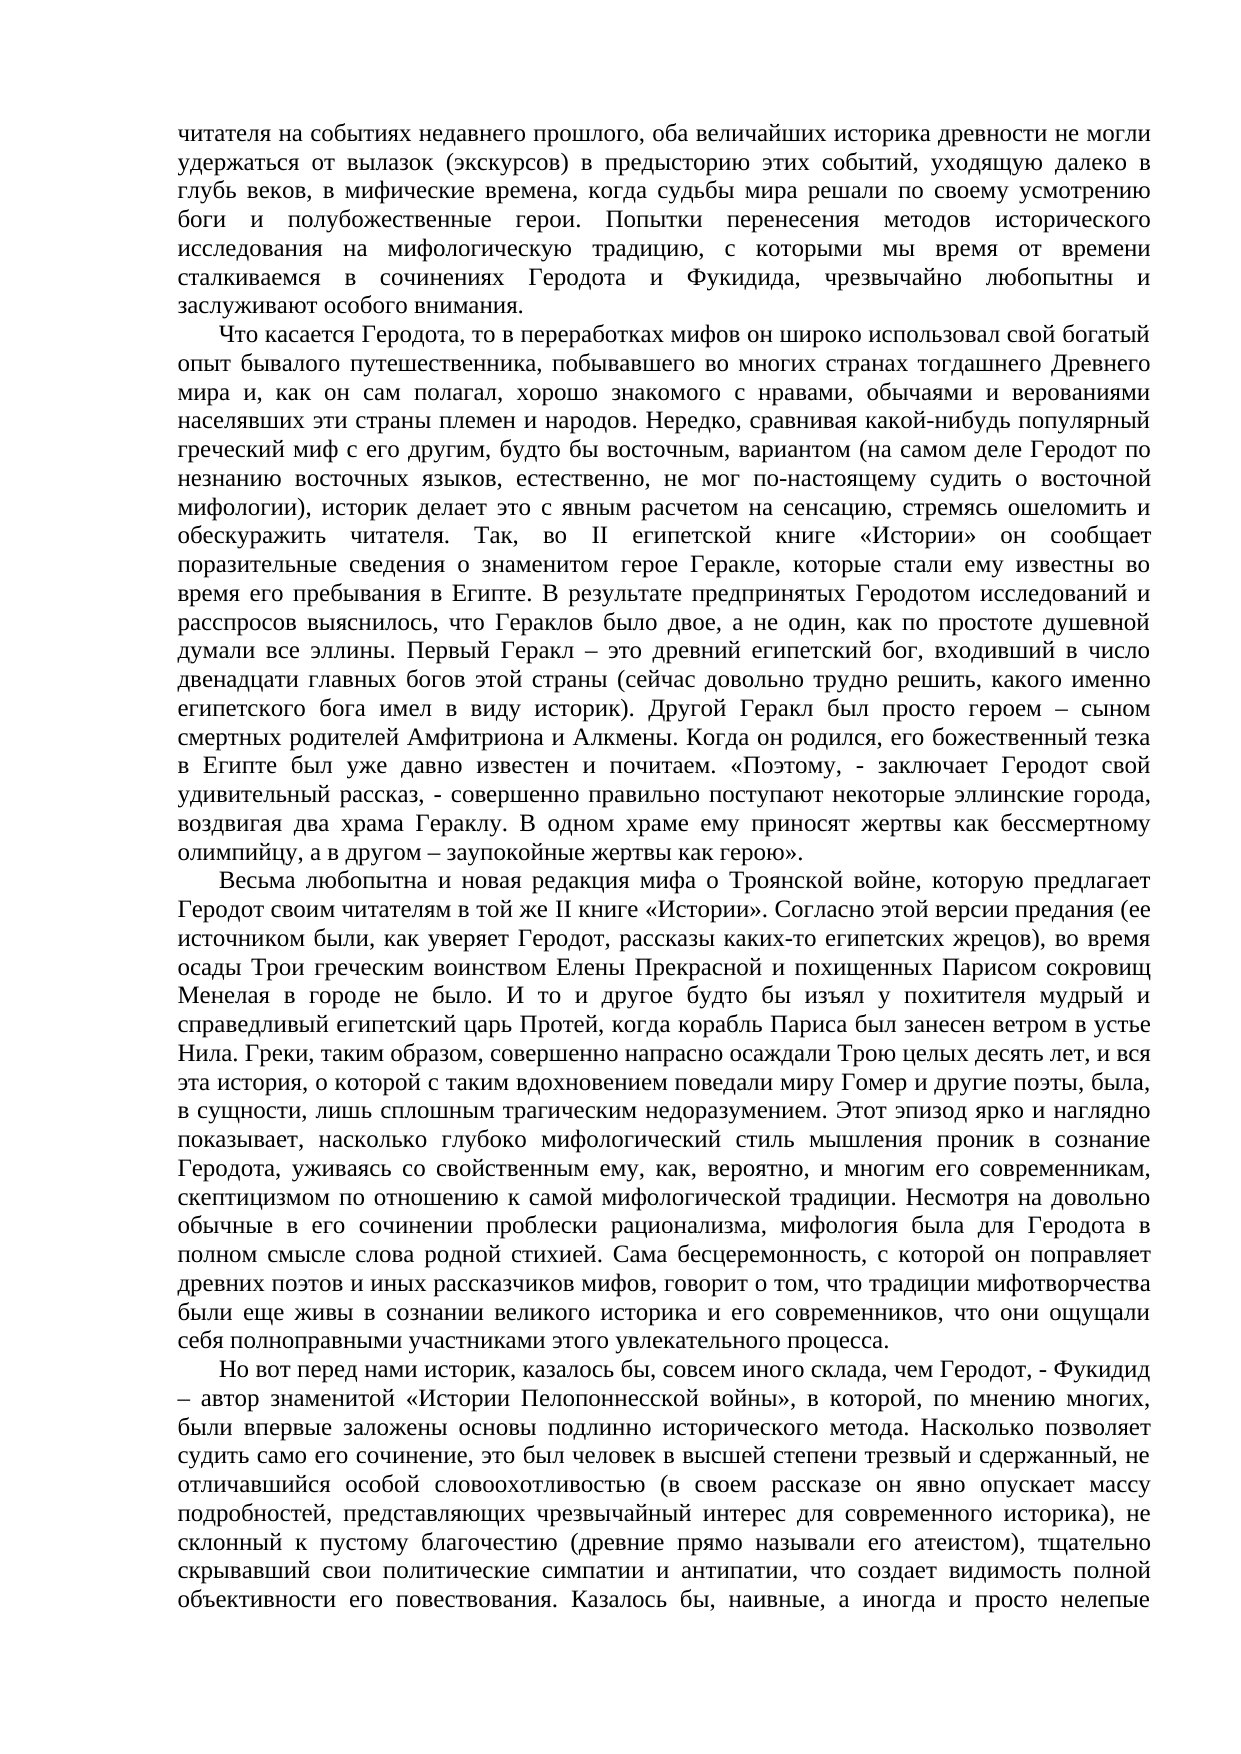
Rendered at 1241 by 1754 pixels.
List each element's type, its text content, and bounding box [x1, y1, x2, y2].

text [177, 118, 1152, 319]
text Что касается Геродота, то в переработках мифов он широко использовал свой богатый опыт бывалого путешественника, побывавшего во многих странах тогдашнего Древнего мира и, как он сам полагал, хорошо знакомого с нравами, обычаями и верованиями населявших эти страны племен и народов. Нередко, сравнивая какой-нибудь популярный греческий миф с его другим, будто бы восточным, вариантом (на самом деле Геродот по незнанию восточных языков, естественно, не мог по-настоящему судить о восточной мифологии), историк делает это с явным расчетом на сенсацию, стремясь ошеломить и обескуражить читателя. Так, во II египетской книге «Истории» он сообщает поразительные сведения о знаменитом герое Геракле, которые стали ему известны во время его пребывания в Египте. В результате предпринятых Геродотом исследований и расспросов выяснилось, что Гераклов было двое, а не один, как по простоте душевной думали все эллины. Первый Геракл – это древний египетский бог, входивший в число двенадцати главных богов этой страны (сейчас довольно трудно решить, какого именно египетского бога имел в виду историк). Другой Геракл был просто героем – сыном смертных родителей Амфитриона и Алкмены. Когда он родился, его божественный тезка в Египте был уже давно известен и почитаем. «Поэтому, - заключает Геродот свой удивительный рассказ, - совершенно правильно поступают некоторые эллинские города, воздвигая два храма Гераклу. В одном храме ему приносят жертвы как бессмертному олимпийцу, а в другом – заупокойные жертвы как герою». [177, 319, 1152, 866]
text Весьма любопытна и новая редакция мифа о Троянской войне, которую предлагает Геродот своим читателям в той же II книге «Истории». Согласно этой версии предания (ее источником были, как уверяет Геродот, рассказы каких-то египетских жрецов), во время осады Трои греческим воинством Елены Прекрасной и похищенных Парисом сокровищ Менелая в городе не было. И то и другое будто бы изъял у похитителя мудрый и справедливый египетский царь Протей, когда корабль Париса был занесен ветром в устье Нила. Греки, таким образом, совершенно напрасно осаждали Трою целых десять лет, и вся эта история, о которой с таким вдохновением поведали миру Гомер и другие поэты, была, в сущности, лишь сплошным трагическим недоразумением. Этот эпизод ярко и наглядно показывает, насколько глубоко мифологический стиль мышления проник в сознание Геродота, уживаясь со свойственным ему, как, вероятно, и многим его современникам, скептицизмом по отношению к самой мифологической традиции. Несмотря на довольно обычные в его сочинении проблески рационализма, мифология была для Геродота в полном смысле слова родной стихией. Сама бесцеремонность, с которой он поправляет древних поэтов и иных рассказчиков мифов, говорит о том, что традиции мифотворчества были еще живы в сознании великого историка и его современников, что они ощущали себя полноправными участниками этого увлекательного процесса. [177, 866, 1152, 1354]
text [177, 1354, 1152, 1613]
